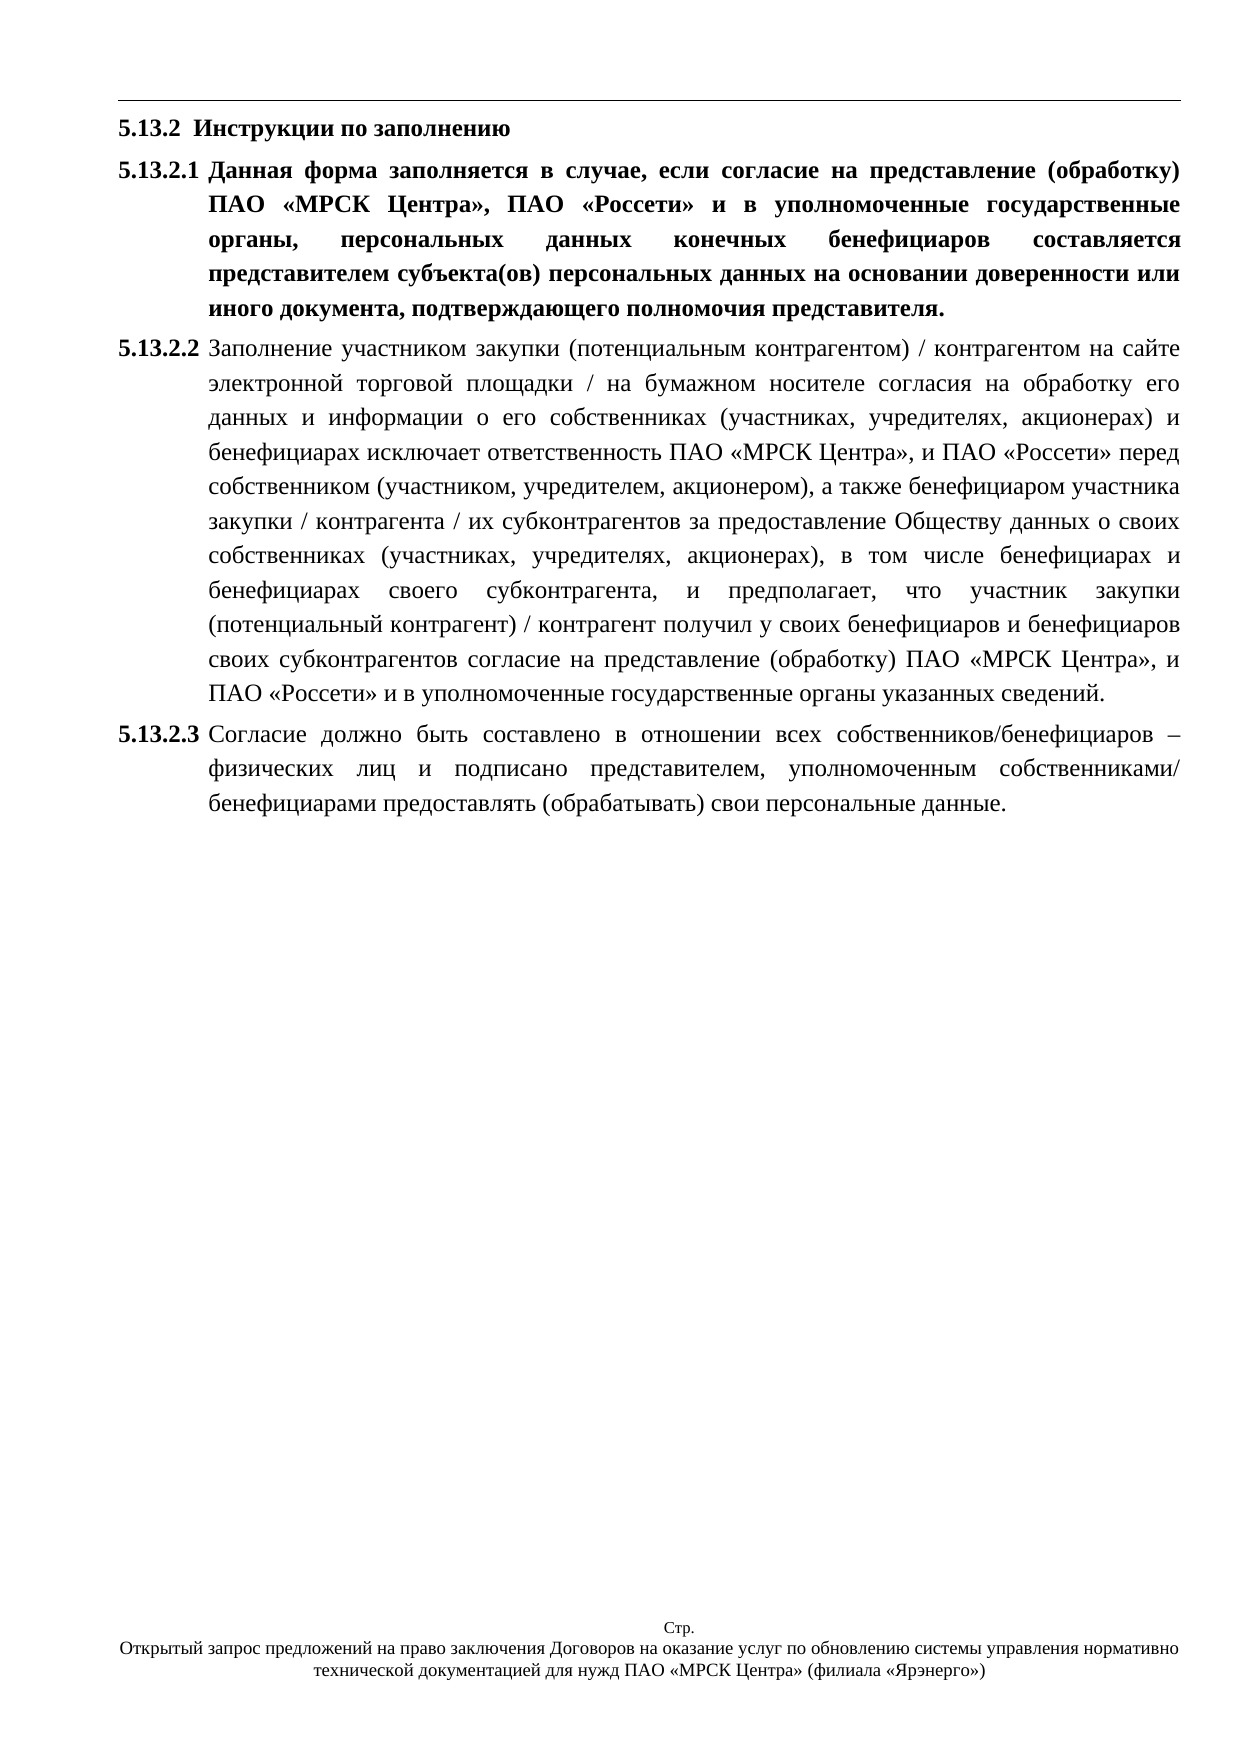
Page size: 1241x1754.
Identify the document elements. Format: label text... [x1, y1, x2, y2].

subtitle Инструкции по заполнению [118, 113, 1181, 142]
list Заполнение участником закупки (потенциальным контрагентом) / контрагентом на сайте электронной торговой площадки / на бумажном носителе согласия на обработку его данных и информации о его собственниках (участниках, учредителях, акционерах) и бенефициарах исключает ответственность ПАО «МРСК Центра», и ПАО «Россети» перед собственником (участником, учредителем, акционером), а также бенефициаром участника закупки / контрагента / их субконтрагентов за предоставление Обществу данных о своих собственниках (участниках, учредителях, акционерах), в том числе бенефициарах и бенефициарах своего субконтрагента, и предполагает, что участник закупки (потенциальный контрагент) / контрагент получил у своих бенефициаров и бенефициаров своих субконтрагентов согласие на представление (обработку) ПАО «МРСК Центра», и ПАО «Россети» и в уполномоченные государственные органы указанных сведений. [118, 333, 1181, 707]
list Данная форма заполняется в случае, если согласие на представление (обработку) ПАО «МРСК Центра», ПАО «Россети» и в уполномоченные государственные органы, персональных данных конечных бенефициаров составляется представителем субъекта(ов) персональных данных на основании доверенности или иного документа, подтверждающего полномочия представителя. [118, 155, 1181, 321]
list Согласие должно быть составлено в отношении всех собственников/бенефициаров – физических лиц и подписано представителем, уполномоченным собственниками/ бенефициарами предоставлять (обрабатывать) свои персональные данные. [118, 719, 1181, 817]
